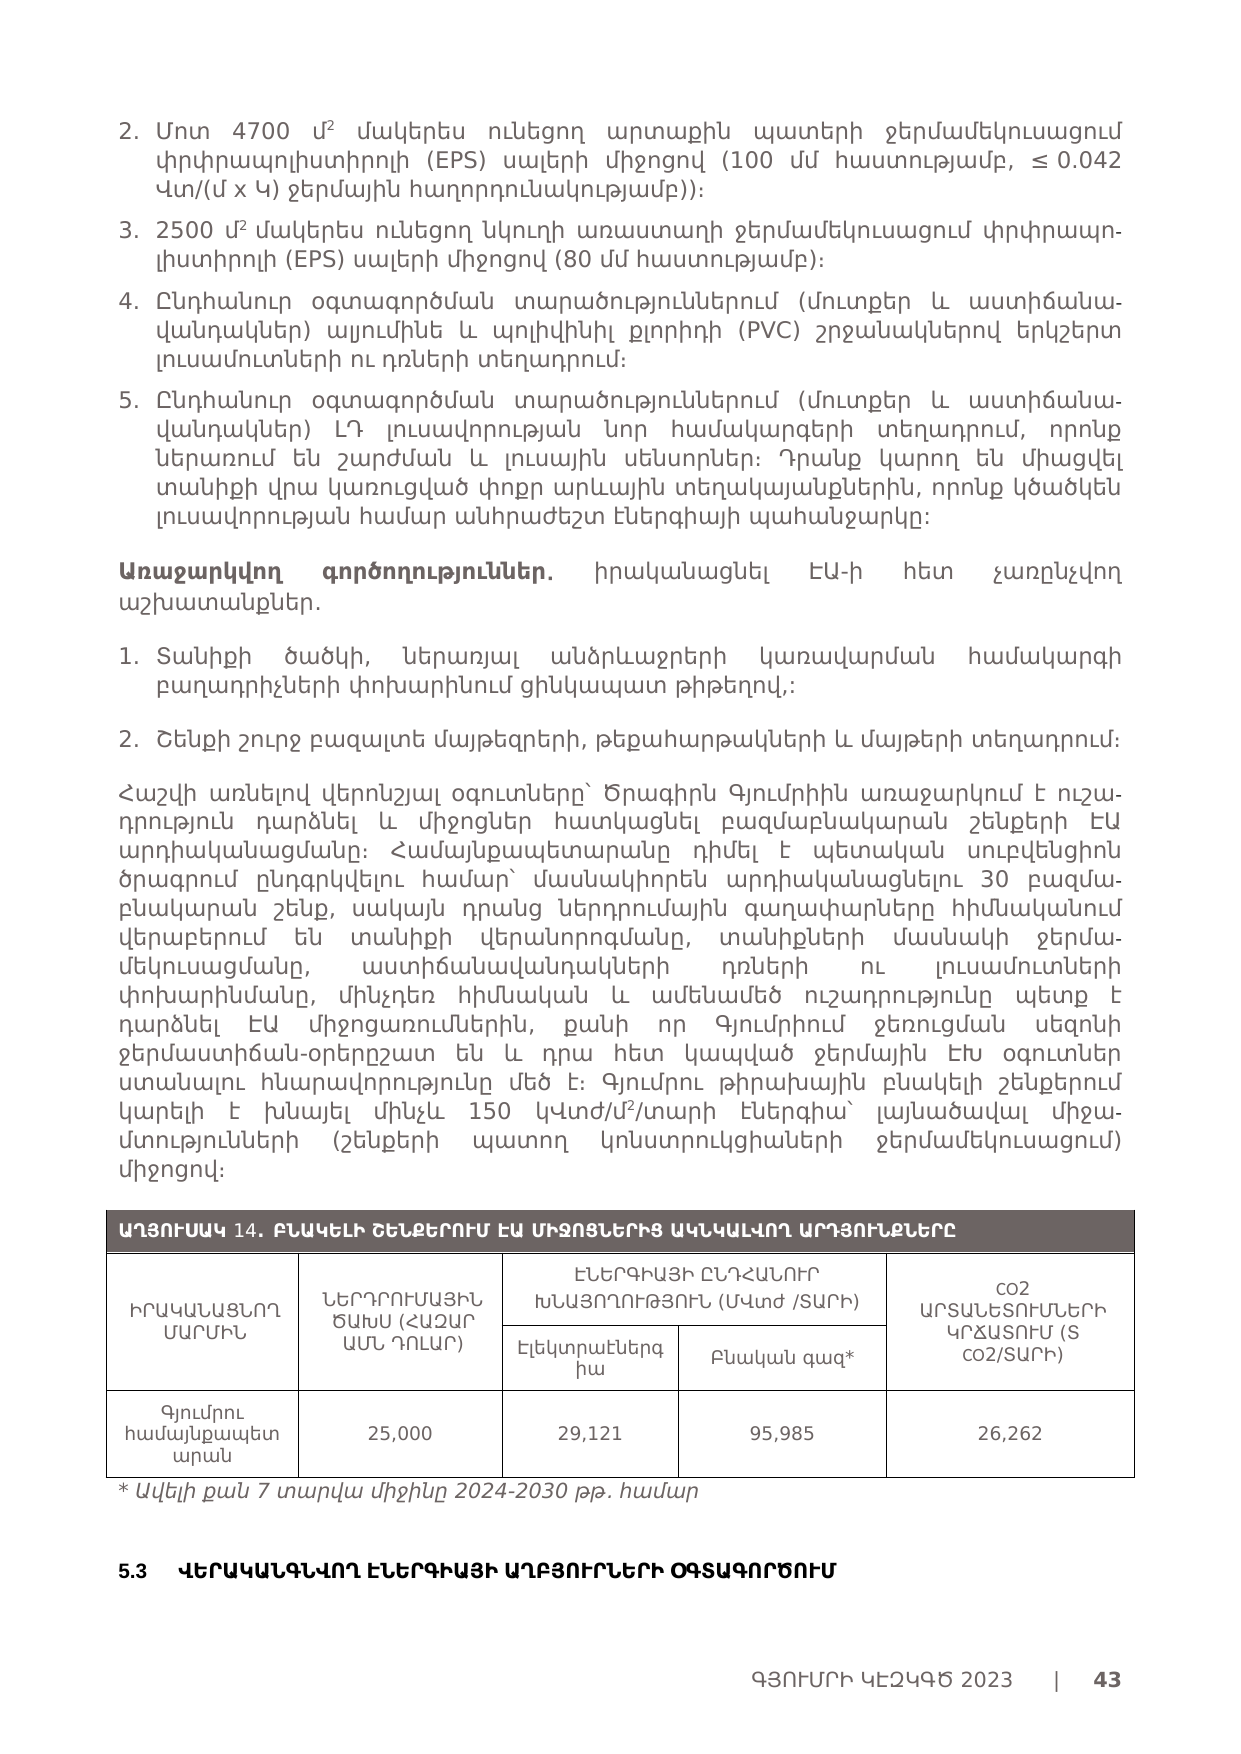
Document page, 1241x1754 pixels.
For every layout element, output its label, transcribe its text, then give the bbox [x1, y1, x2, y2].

text Առաջարկվող գործողություններ․ իրականացնել ԷԱ-ի հետ չառընչվող աշխատանքներ․ [118, 557, 1122, 616]
list 2500 մ2 մակերես ունեցող նկուղի առաստաղի ջերմամեկուսացում փրփրապոլիստիրոլի (EPS) սալերի միջոցով (80 մմ հաստությամբ)։ [118, 217, 1122, 273]
table_cell Էլեկտրաէներգիա [503, 1326, 678, 1390]
table_cell ԻՐԱԿԱՆԱՑՆՈՂ ՄԱՐՄԻՆ [107, 1254, 298, 1390]
text * Ավելի քան 7 տարվա միջինը 2024-2030 թթ․ համար [118, 1478, 1122, 1503]
list Ընդհանուր օգտագործման տարածություններում (մուտքեր և աստիճանավանդակներ) ալյումինե և պոլիվինիլ քլորիդի (PVC) շրջանակներով երկշերտ լուսամուտների ու դռների տեղադրում։ [118, 288, 1122, 373]
table_cell 95,985 [679, 1391, 886, 1477]
table_cell ԷՆԵՐԳԻԱՅԻ ԸՆԴՀԱՆՈՒՐ ԽՆԱՅՈՂՈՒԹՅՈՒՆ (ՄՎտժ /ՏԱՐԻ) [503, 1254, 886, 1325]
table_cell ՆԵՐԴՐՈՒՄԱՅԻՆ ԾԱԽՍ (ՀԱԶԱՐ ԱՄՆ ԴՈԼԱՐ) [299, 1254, 502, 1390]
table_header ԱՂՅՈՒՍԱԿ 14. ԲՆԱԿԵԼԻ ՇԵՆՔԵՐՈՒՄ ԷԱ ՄԻՋՈՑՆԵՐԻՑ ԱԿՆԿԱԼՎՈՂ ԱՐԴՅՈՒՆՔՆԵՐԸ [107, 1210, 1134, 1252]
table_cell Գյումրու համայնքապետարան [107, 1391, 298, 1477]
list Տանիքի ծածկի, ներառյալ անձրևաջրերի կառավարման համակարգի բաղադրիչների փոխարինում ցինկապատ թիթեղով,: [118, 643, 1122, 698]
list Ընդհանուր օգտագործման տարածություններում (մուտքեր և աստիճանավանդակներ) ԼԴ լուսավորության նոր համակարգերի տեղադրում, որոնք ներառում են շարժման և լուսային սենսորներ։ Դրանք կարող են միացվել տանիքի վրա կառուցված փոքր արևային տեղակայանքներին, որոնք կծածկեն լուսավորության համար անհրաժեշտ էներգիայի պահանջարկը: [118, 387, 1122, 530]
table_cell 26,262 [887, 1391, 1134, 1477]
table_cell 29,121 [503, 1391, 678, 1477]
text Հաշվի առնելով վերոնշյալ օգուտները՝ Ծրագիրն Գյումրիին առաջարկում է ուշադրություն դարձնել և միջոցներ հատկացնել բազմաբնակարան շենքերի ԷԱ արդիականացմանը։ Համայնքապետարանը դիմել է պետական սուբվենցիոն ծրագրում ընդգրկվելու համար՝ մասնակիորեն արդիականացնելու 30 բազմաբնակարան շենք, սակայն դրանց ներդրումային գաղափարները հիմնականում վերաբերում են տանիքի վերանորոգմանը, տանիքների մասնակի ջերմամեկուսացմանը, աստիճանավանդակների դռների ու լուսամուտների փոխարինմանը, մինչդեռ հիմնական և ամենամեծ ուշադրությունը պետք է դարձնել ԷԱ միջոցառումներին, քանի որ Գյումրիում ջեռուցման սեզոնի ջերմաստիճան-օրերըշատ են և դրա հետ կապված ջերմային ԷԽ օգուտներ ստանալու հնարավորությունը մեծ է։ Գյումրու թիրախային բնակելի շենքերում կարելի է խնայել մինչև 150 կՎտժ/մ2/տարի էներգիա՝ լայնածավալ միջամտությունների (շենքերի պատող կոնստրուկցիաների ջերմամեկուսացում) միջոցով։ [118, 779, 1122, 1182]
subtitle ՎԵՐԱԿԱՆԳՆՎՈՂ ԷՆԵՐԳԻԱՅԻ ԱՂԲՅՈՒՐՆԵՐԻ ՕԳՏԱԳՈՐԾՈՒՄ [118, 1558, 1122, 1582]
list Մոտ 4700 մ2 մակերես ունեցող արտաքին պատերի ջերմամեկուսացում փրփրապոլիստիրոլի (EPS) սալերի միջոցով (100 մմ հաստությամբ, ≤ 0.042 Վտ/(մ x Կ) ջերմային հաղորդունակությամբ))։ [118, 118, 1122, 203]
list Շենքի շուրջ բազալտե մայթեզրերի, թեքահարթակների և մայթերի տեղադրում։ [118, 726, 1122, 752]
table_cell СО2 ԱՐՏԱՆԵՏՈՒՄՆԵՐԻ ԿՐՃԱՏՈՒՄ (Տ СО2/ՏԱՐԻ) [887, 1254, 1134, 1390]
table_cell Բնական գազ* [679, 1326, 886, 1390]
table_cell 25,000 [299, 1391, 502, 1477]
